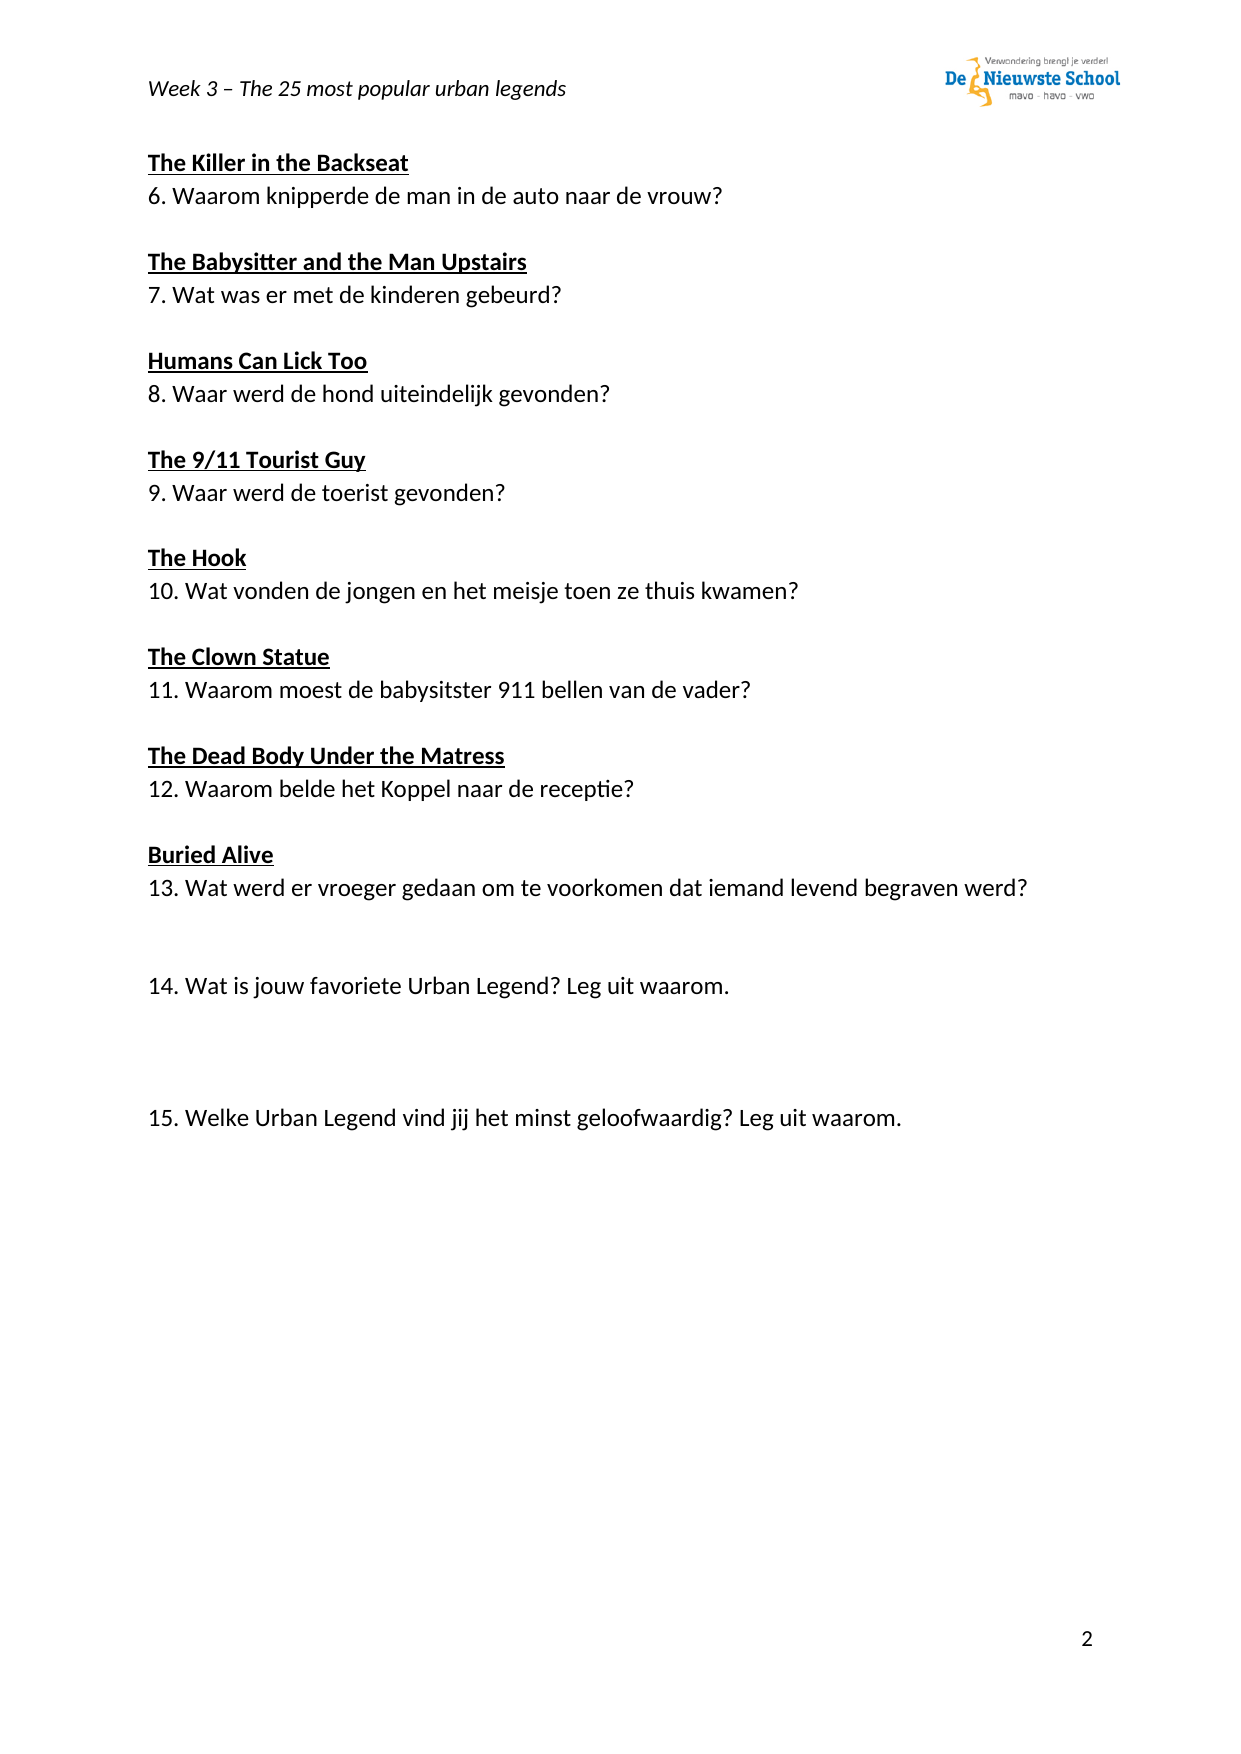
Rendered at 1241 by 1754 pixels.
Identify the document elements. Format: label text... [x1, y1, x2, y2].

text The Babysitter and the Man Upstairs [148, 246, 1093, 277]
text 14. Wat is jouw favoriete Urban Legend? Leg uit waarom. [148, 971, 1093, 1001]
text 6. Waarom knipperde de man in de auto naar de vrouw? [148, 181, 1093, 211]
text 11. Waarom moest de babysitster 911 bellen van de vader? [148, 674, 1093, 705]
text The Killer in the Backseat [148, 148, 1093, 178]
text Humans Can Lick Too [148, 345, 1093, 376]
text 8. Waar werd de hond uiteindelijk gevonden? [148, 378, 1093, 408]
text Buried Alive [148, 839, 1093, 869]
text 10. Wat vonden de jongen en het meisje toen ze thuis kwamen? [148, 576, 1093, 606]
text 12. Waarom belde het Koppel naar de receptie? [148, 773, 1093, 803]
text 13. Wat werd er vroeger gedaan om te voorkomen dat iemand levend begraven werd? [148, 872, 1093, 902]
text The 9/11 Tourist Guy [148, 444, 1093, 474]
text The Dead Body Under the Matress [148, 740, 1093, 771]
text The Hook [148, 543, 1093, 573]
text 7. Wat was er met de kinderen gebeurd? [148, 279, 1093, 310]
text 15. Welke Urban Legend vind jij het minst geloofwaardig? Leg uit waarom. [148, 1102, 1093, 1133]
text 9. Waar werd de toerist gevonden? [148, 477, 1093, 507]
text The Clown Statue [148, 641, 1093, 672]
picture [943, 39, 1121, 121]
